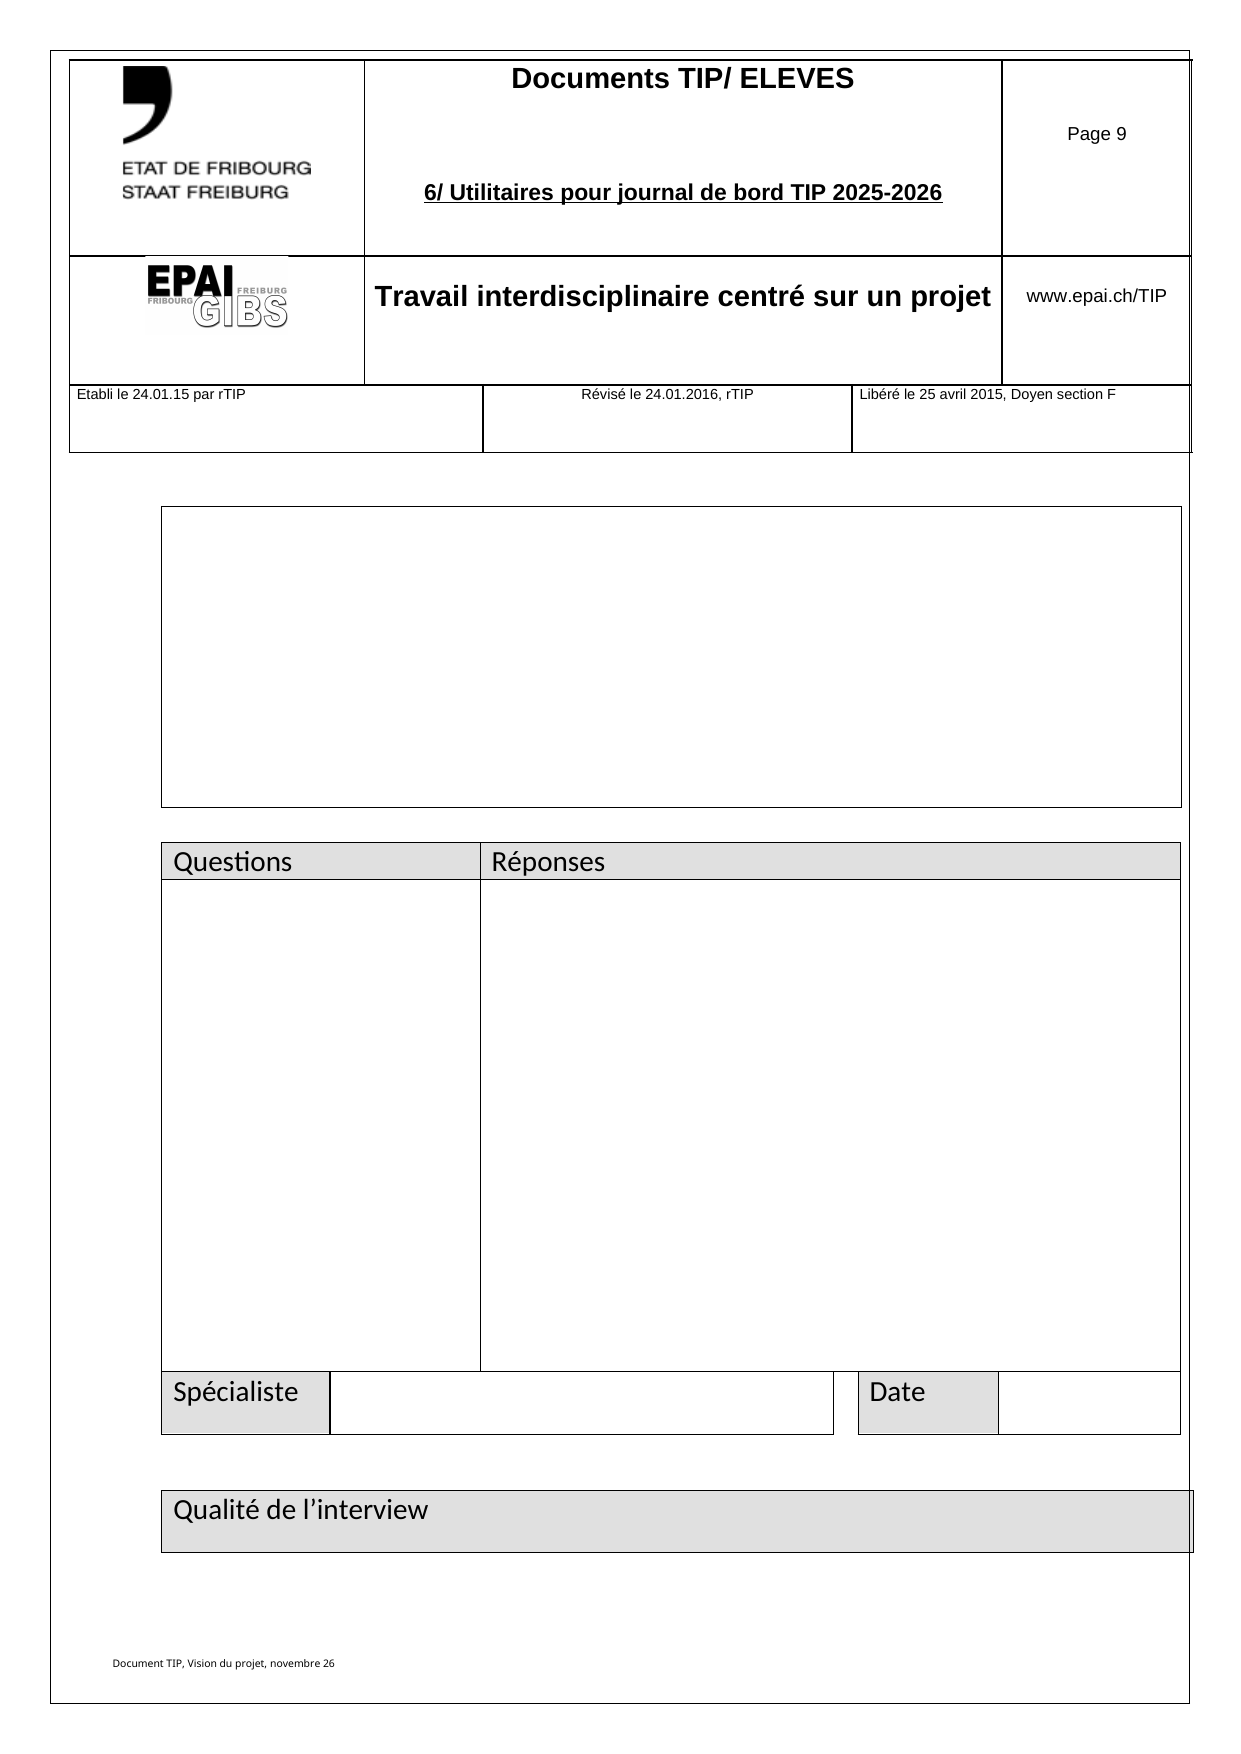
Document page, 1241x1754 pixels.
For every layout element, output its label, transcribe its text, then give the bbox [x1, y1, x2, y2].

picture [145, 256, 289, 335]
table_cell [162, 880, 480, 1371]
table_cell [162, 507, 1181, 807]
table_cell [481, 880, 1180, 1371]
table_cell [999, 1372, 1180, 1433]
table_header Questions [162, 843, 480, 879]
table_cell Spécialiste [162, 1372, 329, 1433]
table_header Qualité de l’interview [162, 1491, 1189, 1552]
picture [122, 66, 311, 200]
table_header Réponses [481, 843, 1180, 879]
table_cell [834, 1372, 858, 1433]
table_cell [331, 1372, 833, 1433]
table_cell Date [859, 1372, 998, 1433]
